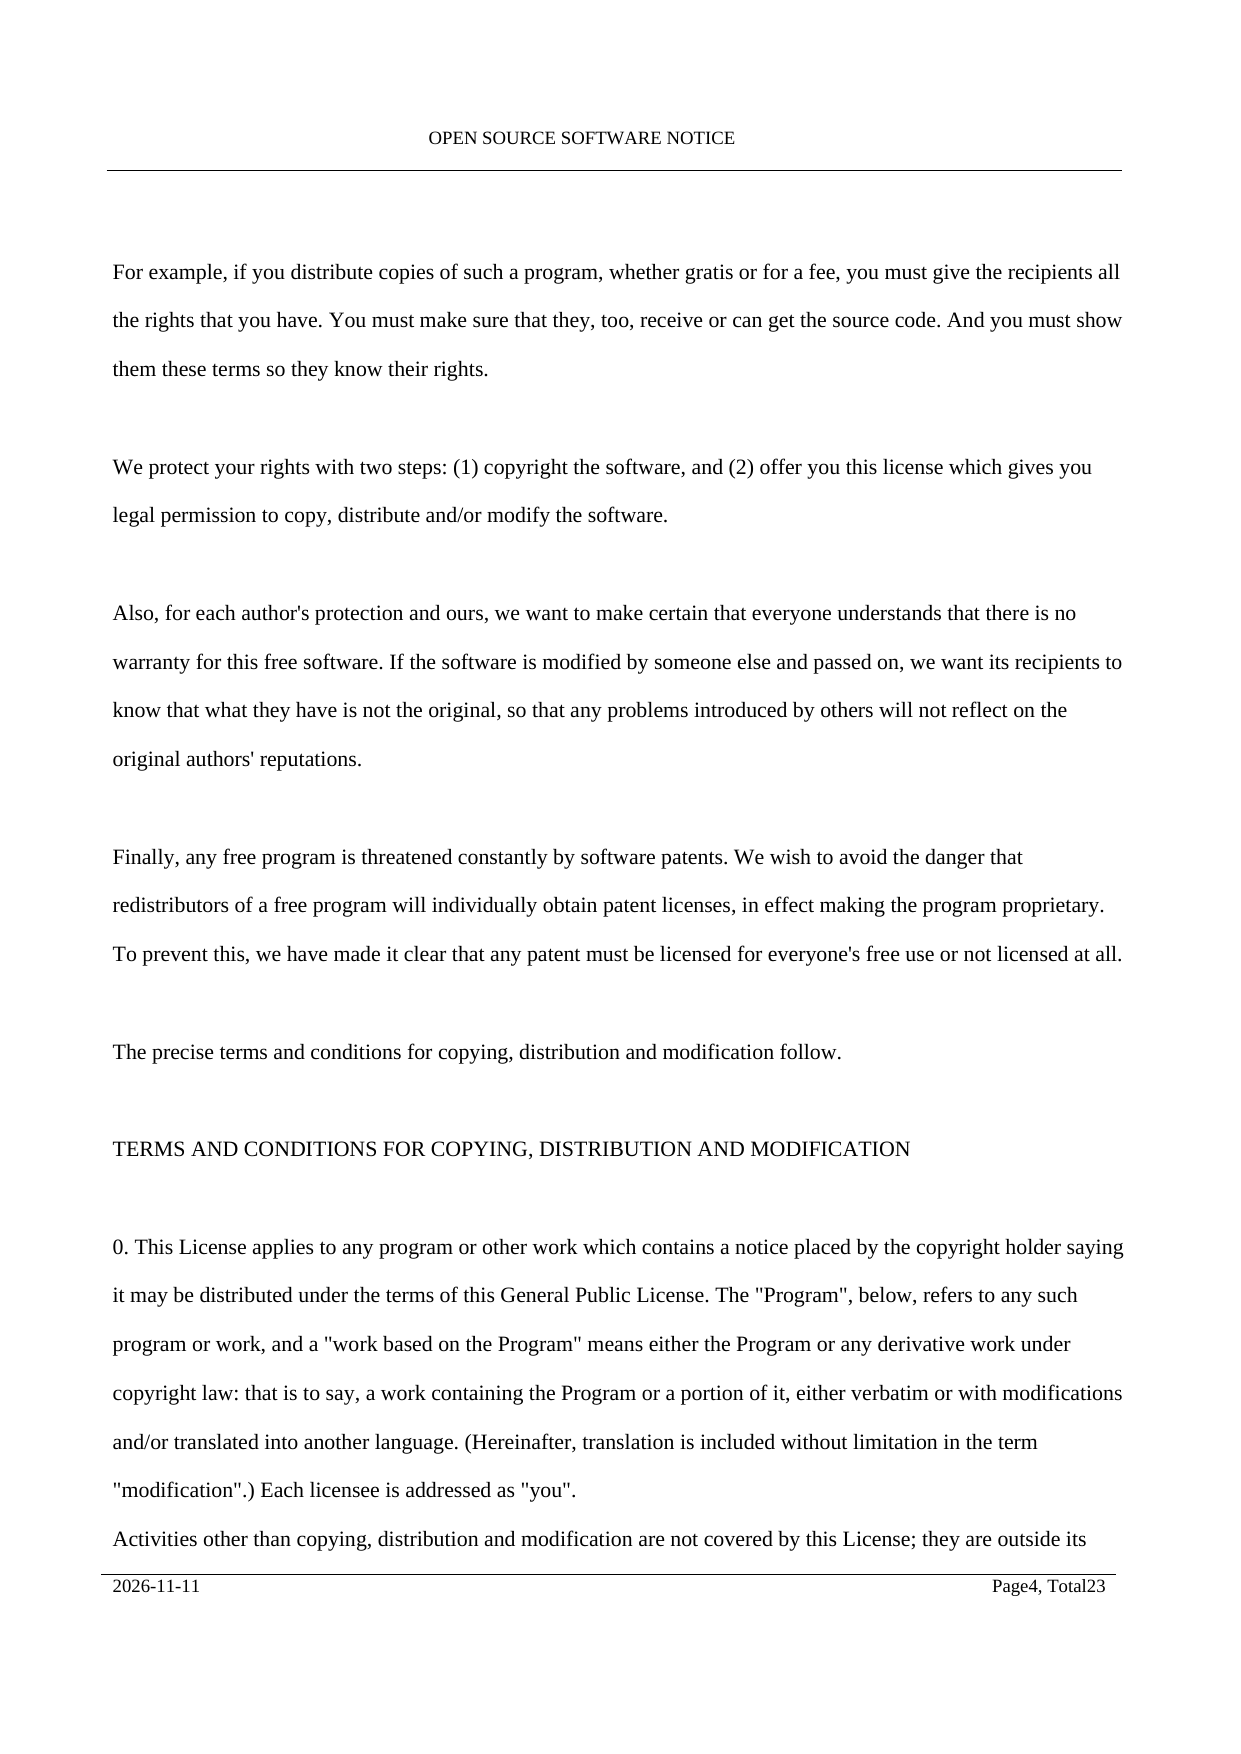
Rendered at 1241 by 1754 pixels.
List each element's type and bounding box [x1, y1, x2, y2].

text [112, 206, 1128, 1555]
